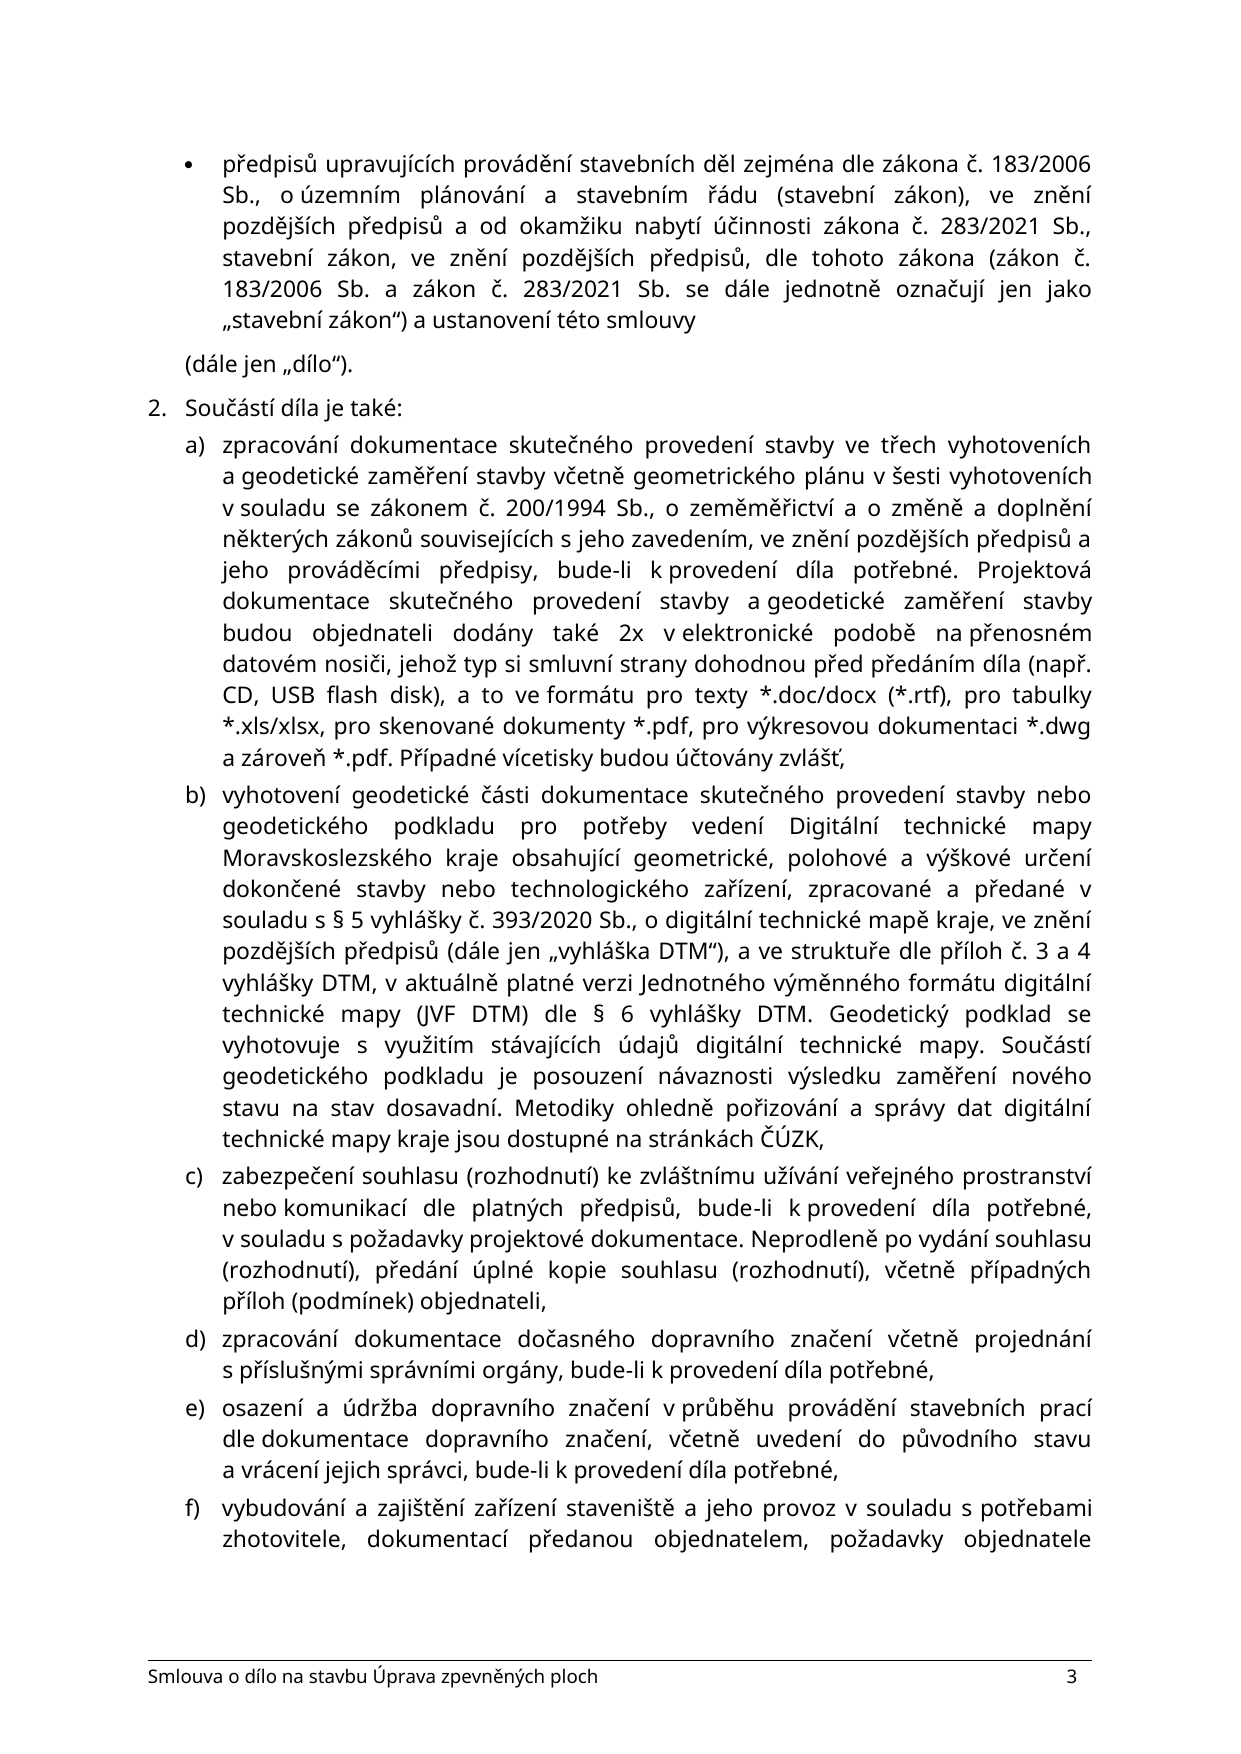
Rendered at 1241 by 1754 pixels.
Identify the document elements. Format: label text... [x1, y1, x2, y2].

list Součástí díla je také: [148, 391, 1092, 423]
list zpracování dokumentace dočasného dopravního značení včetně projednání s příslušnými správními orgány, bude-li k provedení díla potřebné, [185, 1323, 1092, 1385]
list osazení a údržba dopravního značení v průběhu provádění stavebních prací dle dokumentace dopravního značení, včetně uvedení do původního stavu a vrácení jejich správci, bude-li k provedení díla potřebné, [185, 1391, 1092, 1485]
list předpisů upravujících provádění stavebních děl zejména dle zákona č. 183/2006 Sb., o územním plánování a stavebním řádu (stavební zákon), ve znění pozdějších předpisů a od okamžiku nabytí účinnosti zákona č. 283/2021 Sb., stavební zákon, ve znění pozdějších předpisů, dle tohoto zákona (zákon č. 183/2006 Sb. a zákon č. 283/2021 Sb. se dále jednotně označují jen jako „stavební zákon“) a ustanovení této smlouvy [185, 148, 1092, 335]
text (dále jen „dílo“). [185, 348, 1092, 379]
list zabezpečení souhlasu (rozhodnutí) ke zvláštnímu užívání veřejného prostranství nebo komunikací dle platných předpisů, bude-li k provedení díla potřebné, v souladu s požadavky projektové dokumentace. Neprodleně po vydání souhlasu (rozhodnutí), předání úplné kopie souhlasu (rozhodnutí), včetně případných příloh (podmínek) objednateli, [185, 1160, 1092, 1316]
list zpracování dokumentace skutečného provedení stavby ve třech vyhotoveních a geodetické zaměření stavby včetně geometrického plánu v šesti vyhotoveních v souladu se zákonem č. 200/1994 Sb., o zeměměřictví a o změně a doplnění některých zákonů souvisejících s jeho zavedením, ve znění pozdějších předpisů a jeho prováděcími předpisy, bude-li k provedení díla potřebné. Projektová dokumentace skutečného provedení stavby a geodetické zaměření stavby budou objednateli dodány také 2x v elektronické podobě na přenosném datovém nosiči, jehož typ si smluvní strany dohodnou před předáním díla (např. CD, USB flash disk), a to ve formátu pro texty *.doc/docx (*.rtf), pro tabulky *.xls/xlsx, pro skenované dokumenty *.pdf, pro výkresovou dokumentaci *.dwg a zároveň *.pdf. Případné vícetisky budou účtovány zvlášť, [185, 429, 1092, 773]
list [185, 1491, 1092, 1554]
list vyhotovení geodetické části dokumentace skutečného provedení stavby nebo geodetického podkladu pro potřeby vedení Digitální technické mapy Moravskoslezského kraje obsahující geometrické, polohové a výškové určení dokončené stavby nebo technologického zařízení, zpracované a předané v souladu s § 5 vyhlášky č. 393/2020 Sb., o digitální technické mapě kraje, ve znění pozdějších předpisů (dále jen „vyhláška DTM“), a ve struktuře dle příloh č. 3 a 4 vyhlášky DTM, v aktuálně platné verzi Jednotného výměnného formátu digitální technické mapy (JVF DTM) dle § 6 vyhlášky DTM. Geodetický podklad se vyhotovuje s využitím stávajících údajů digitální technické mapy. Součástí geodetického podkladu je posouzení návaznosti výsledku zaměření nového stavu na stav dosavadní. Metodiky ohledně pořizování a správy dat digitální technické mapy kraje jsou dostupné na stránkách ČÚZK, [185, 779, 1092, 1154]
